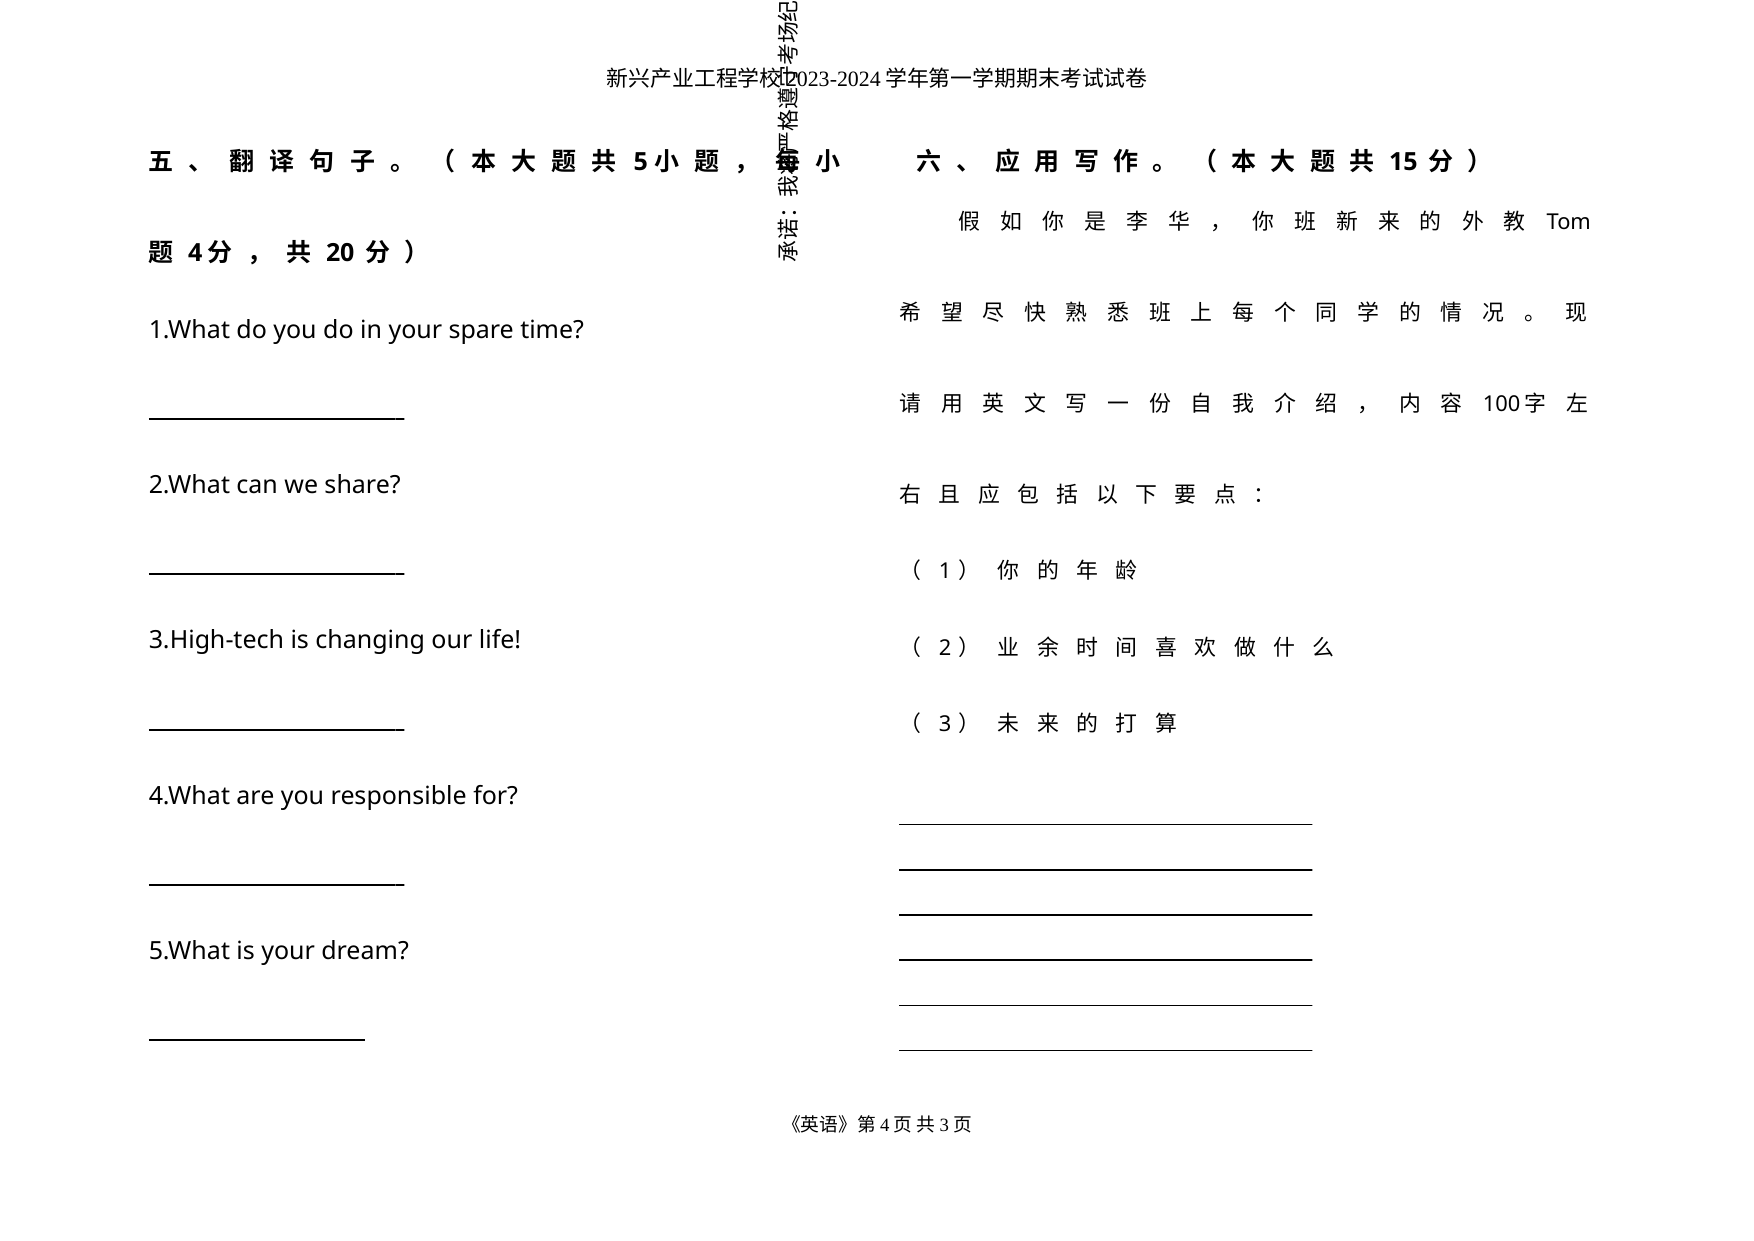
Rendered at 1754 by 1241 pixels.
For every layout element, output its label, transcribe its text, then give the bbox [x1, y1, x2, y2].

text 4.What are you responsible for? [148, 764, 855, 825]
text 五、翻译句子。（本大题共5小题，每小题4分，共20分） [148, 129, 855, 280]
text 2.What can we share? [148, 454, 855, 514]
text 5.What is your dream? [148, 919, 855, 980]
text （1）你的年龄 [899, 539, 1605, 599]
text （3）未来的打算 [899, 692, 1605, 752]
text （2）业余时间喜欢做什么 [899, 615, 1605, 676]
text 六、应用写作。（本大题共15分） [899, 129, 1605, 189]
text 假如你是李华，你班新来的外教Tom希望尽快熟悉班上每个同学的情况。现请用英文写一份自我介绍，内容100字左右且应包括以下要点： [899, 189, 1605, 523]
text 1.What do you do in your spare time? [148, 298, 855, 359]
text 3.High-tech is changing our life! [148, 609, 855, 669]
